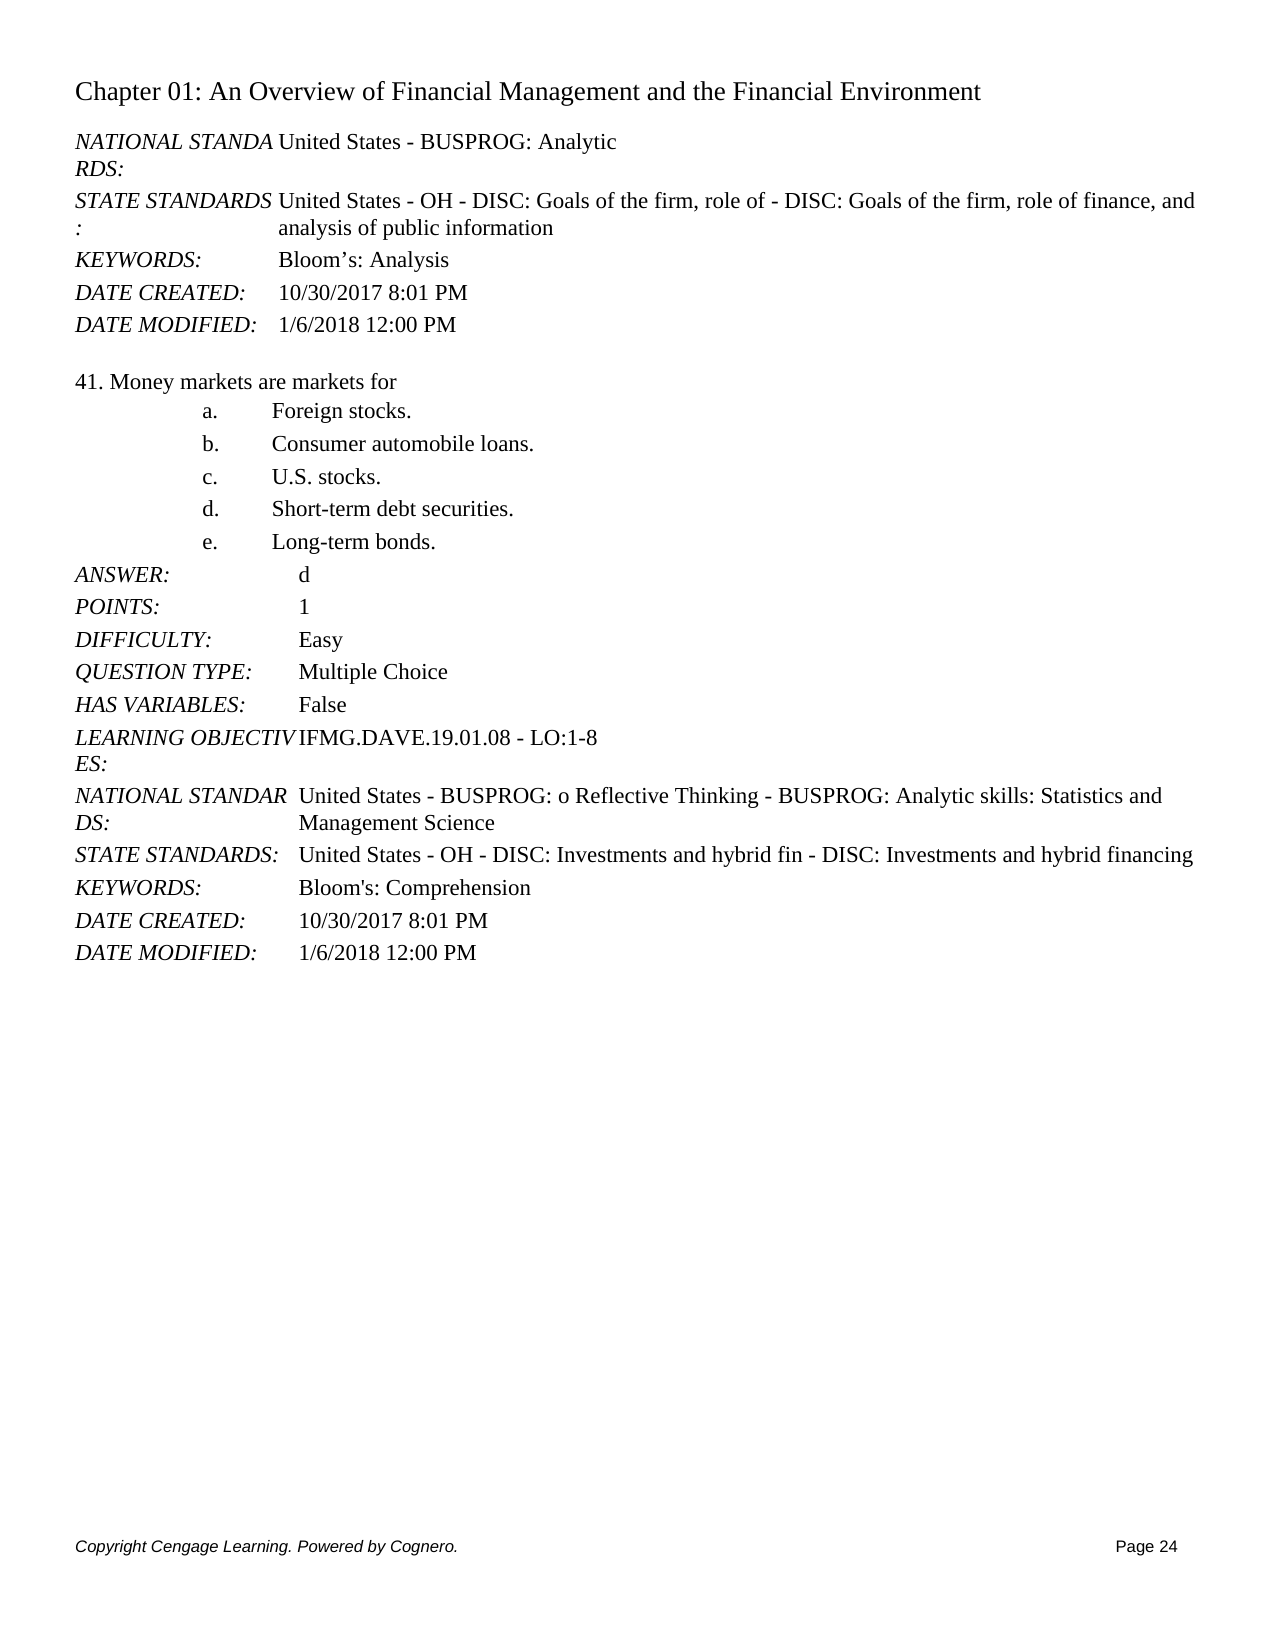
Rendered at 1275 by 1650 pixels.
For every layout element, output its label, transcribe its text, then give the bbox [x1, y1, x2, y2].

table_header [75, 125, 1200, 341]
table_header 41. ​Money markets are markets for [75, 368, 1200, 969]
